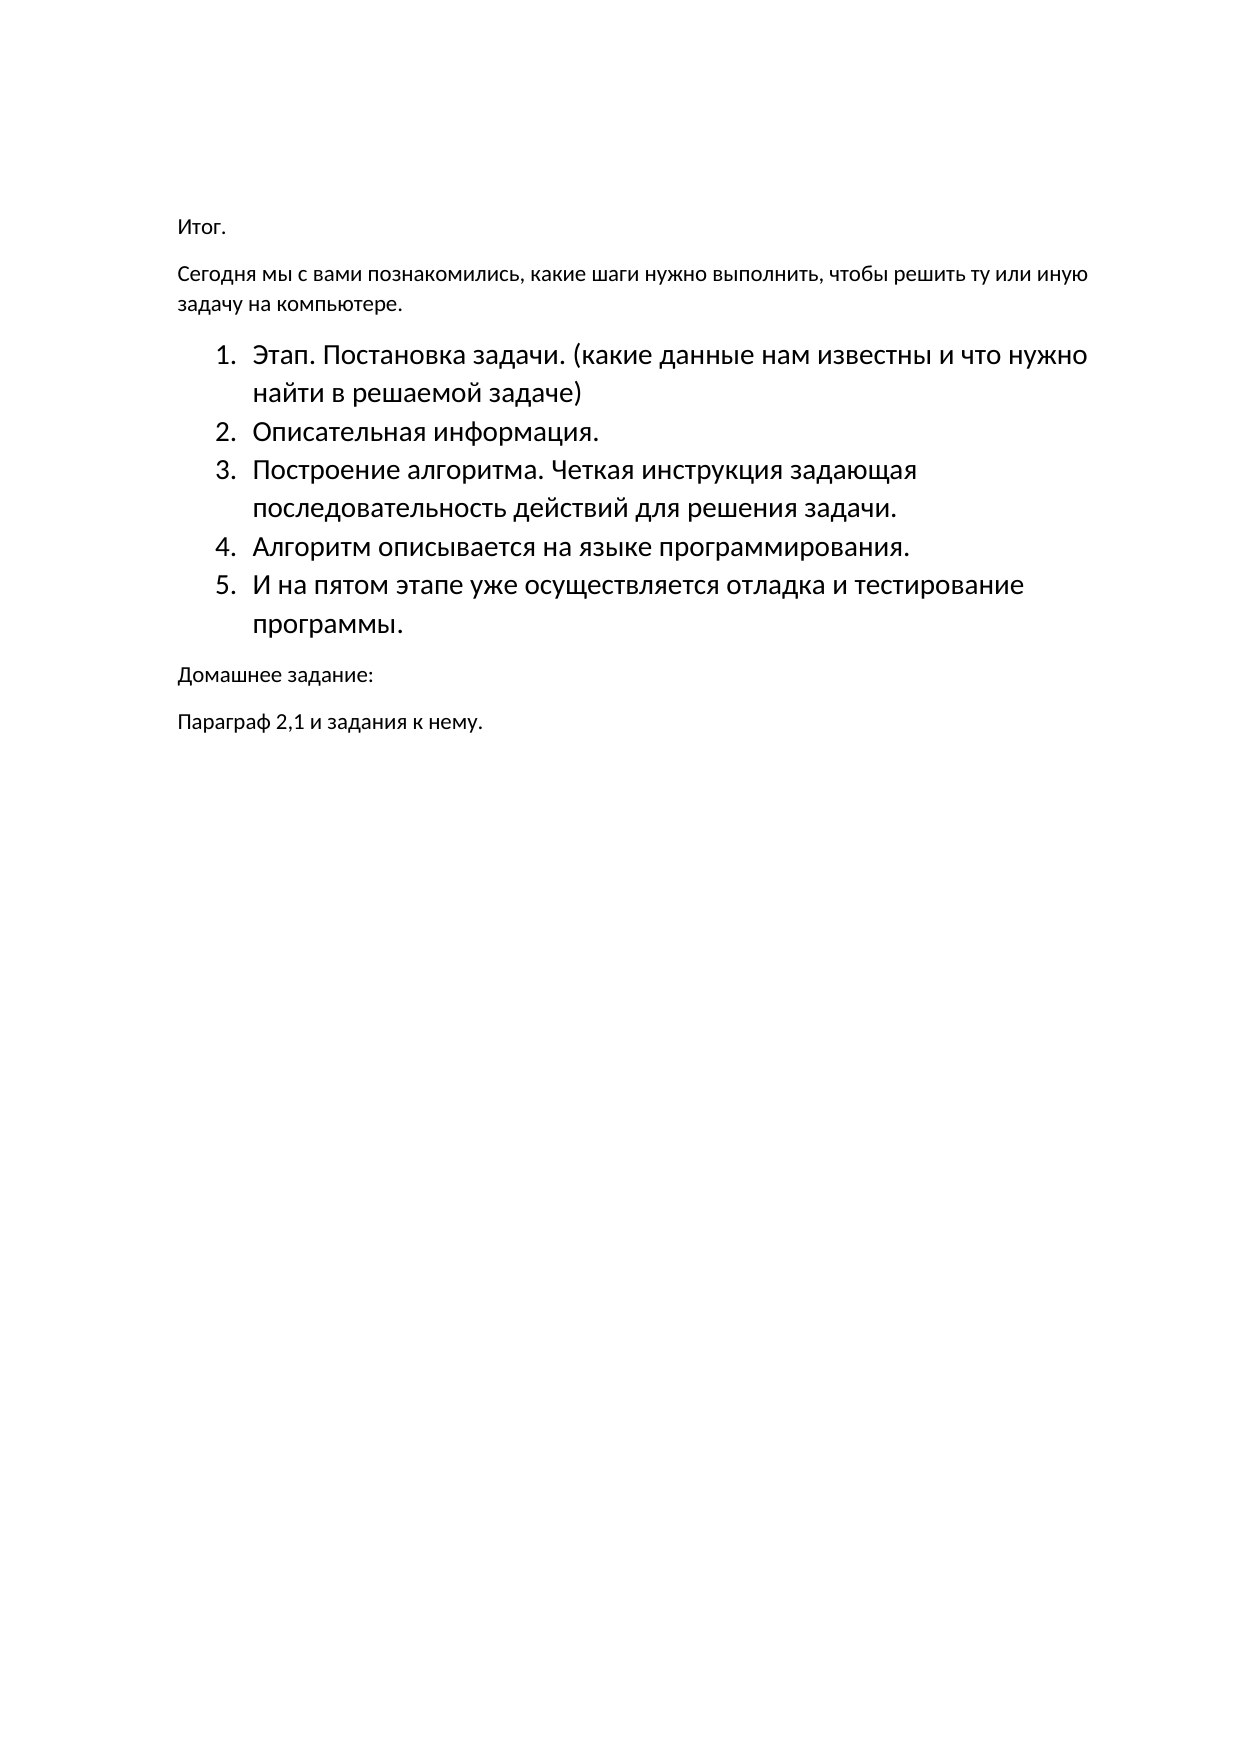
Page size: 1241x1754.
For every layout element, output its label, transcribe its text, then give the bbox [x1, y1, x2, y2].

list Этап. Постановка задачи. (какие данные нам известны и что нужно найти в решаемой задаче) [215, 336, 1152, 410]
text Параграф 2,1 и задания к нему. [177, 707, 1152, 735]
list Построение алгоритма. Четкая инструкция задающая последовательность действий для решения задачи. [215, 451, 1152, 525]
text Домашнее задание: [177, 660, 1152, 688]
text Сегодня мы с вами познакомились, какие шаги нужно выполнить, чтобы решить ту или иную задачу на компьютере. [177, 259, 1152, 317]
text Итог. [177, 212, 1152, 240]
list Описательная информация. [215, 413, 1152, 448]
list И на пятом этапе уже осуществляется отладка и тестирование программы. [215, 566, 1152, 641]
list Алгоритм описывается на языке программирования. [215, 528, 1152, 564]
